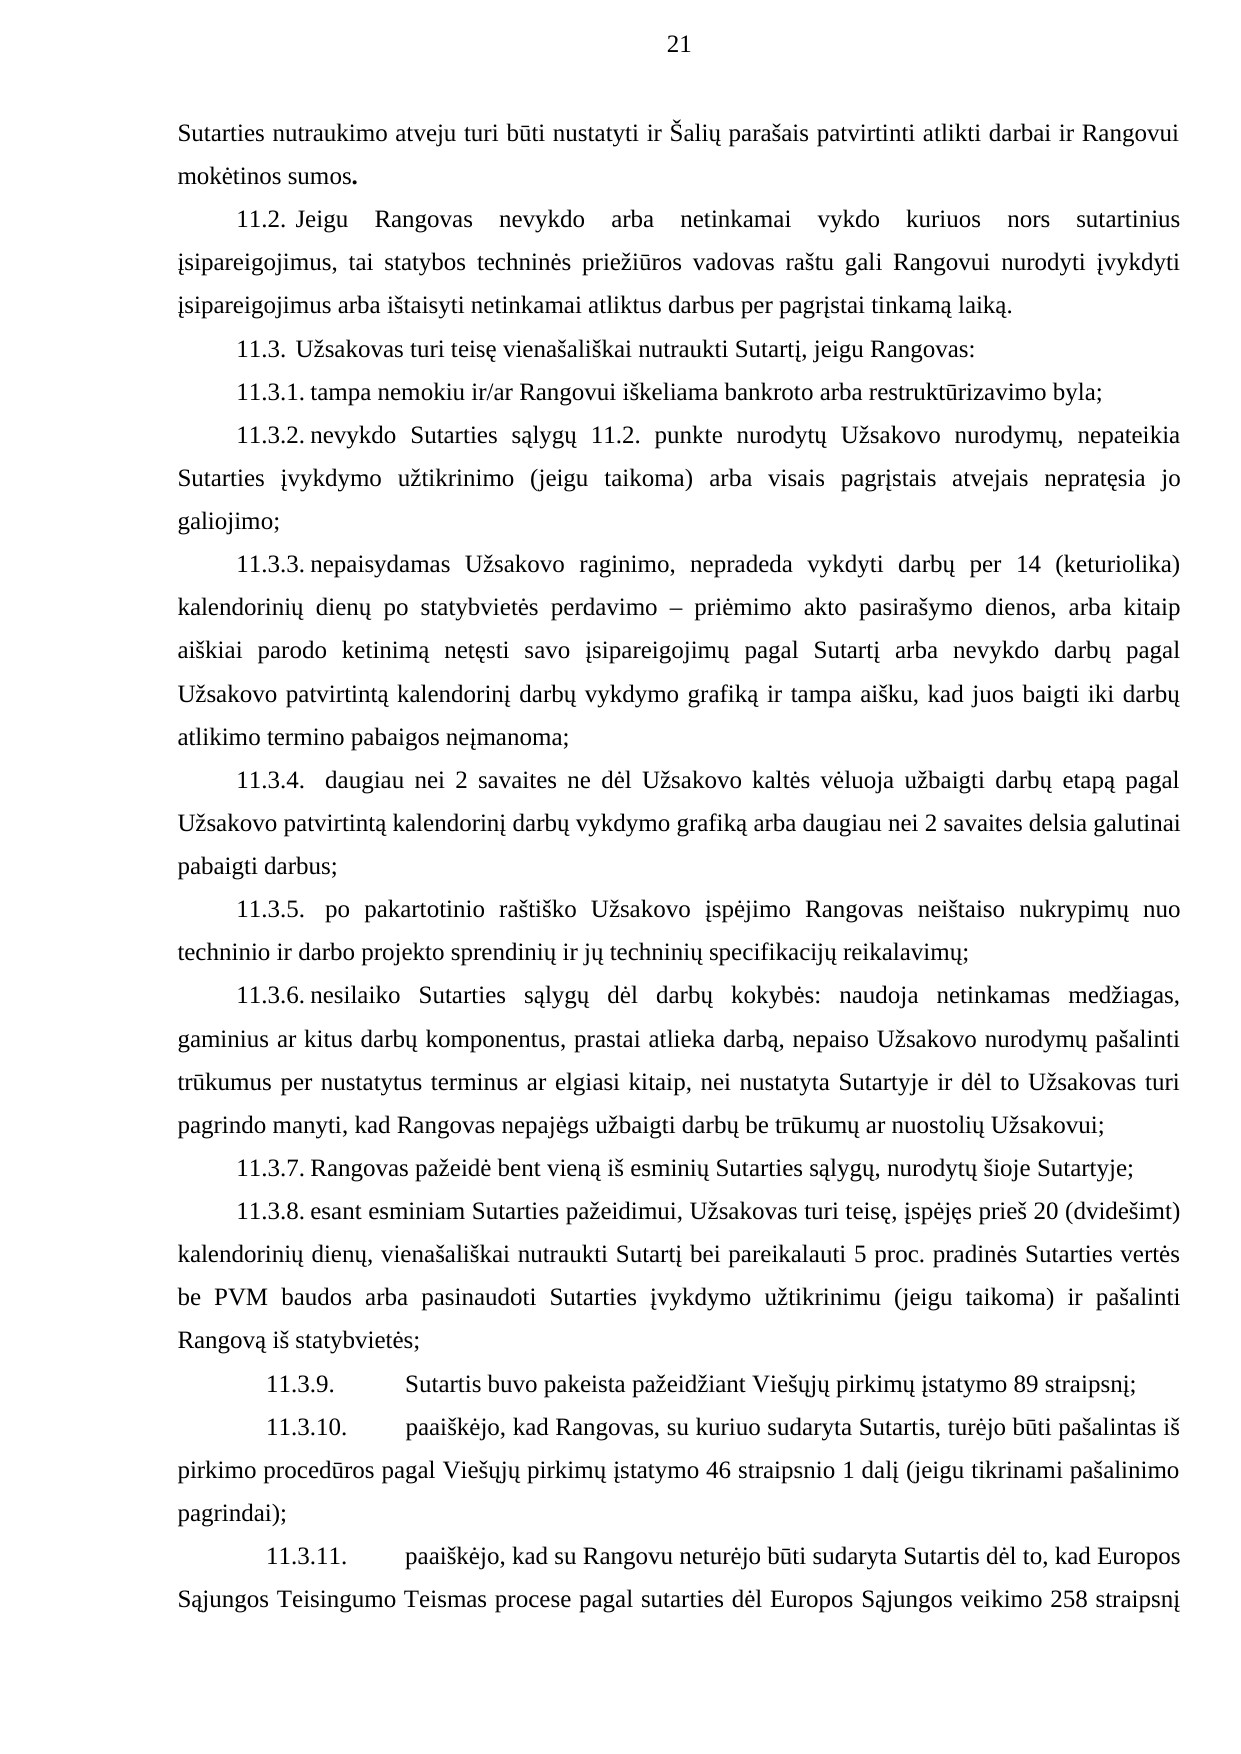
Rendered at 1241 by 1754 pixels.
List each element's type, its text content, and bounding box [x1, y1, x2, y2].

list daugiau nei 2 savaites ne dėl Užsakovo kaltės vėluoja užbaigti darbų etapą pagal Užsakovo patvirtintą kalendorinį darbų vykdymo grafiką arba daugiau nei 2 savaites delsia galutinai pabaigti darbus; [177, 765, 1181, 880]
list nepaisydamas Užsakovo raginimo, nepradeda vykdyti darbų per 14 (keturiolika) kalendorinių dienų po statybvietės perdavimo – priėmimo akto pasirašymo dienos, arba kitaip aiškiai parodo ketinimą netęsti savo įsipareigojimų pagal Sutartį arba nevykdo darbų pagal Užsakovo patvirtintą kalendorinį darbų vykdymo grafiką ir tampa aišku, kad juos baigti iki darbų atlikimo termino pabaigos neįmanoma; [177, 549, 1181, 751]
list tampa nemokiu ir/ar Rangovui iškeliama bankroto arba restruktūrizavimo byla; [177, 377, 1181, 406]
list nevykdo Sutarties sąlygų 11.2. punkte nurodytų Užsakovo nurodymų, nepateikia Sutarties įvykdymo užtikrinimo (jeigu taikoma) arba visais pagrįstais atvejais nepratęsia jo galiojimo; [177, 420, 1181, 535]
list paaiškėjo, kad Rangovas, su kuriuo sudaryta Sutartis, turėjo būti pašalintas iš pirkimo procedūros pagal Viešųjų pirkimų įstatymo 46 straipsnio 1 dalį (jeigu tikrinami pašalinimo pagrindai); [177, 1412, 1181, 1527]
list esant esminiam Sutarties pažeidimui, Užsakovas turi teisę, įspėjęs prieš 20 (dvidešimt) kalendorinių dienų, vienašališkai nutraukti Sutartį bei pareikalauti 5 proc. pradinės Sutarties vertės be PVM baudos arba pasinaudoti Sutarties įvykdymo užtikrinimu (jeigu taikoma) ir pašalinti Rangovą iš statybvietės; [177, 1196, 1181, 1354]
list Jeigu Rangovas nevykdo arba netinkamai vykdo kuriuos nors sutartinius įsipareigojimus, tai statybos techninės priežiūros vadovas raštu gali Rangovui nurodyti įvykdyti įsipareigojimus arba ištaisyti netinkamai atliktus darbus per pagrįstai tinkamą laiką. [177, 204, 1181, 319]
list Sutartis buvo pakeista pažeidžiant Viešųjų pirkimų įstatymo 89 straipsnį; [177, 1369, 1181, 1397]
list po pakartotinio raštiško Užsakovo įspėjimo Rangovas neištaiso nukrypimų nuo techninio ir darbo projekto sprendinių ir jų techninių specifikacijų reikalavimų; [177, 894, 1181, 966]
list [177, 1541, 1181, 1613]
list Užsakovas turi teisę vienašališkai nutraukti Sutartį, jeigu Rangovas: [177, 334, 1181, 362]
list Rangovas pažeidė bent vieną iš esminių Sutarties sąlygų, nurodytų šioje Sutartyje; [177, 1153, 1181, 1182]
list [177, 118, 1181, 190]
list nesilaiko Sutarties sąlygų dėl darbų kokybės: naudoja netinkamas medžiagas, gaminius ar kitus darbų komponentus, prastai atlieka darbą, nepaiso Užsakovo nurodymų pašalinti trūkumus per nustatytus terminus ar elgiasi kitaip, nei nustatyta Sutartyje ir dėl to Užsakovas turi pagrindo manyti, kad Rangovas nepajėgs užbaigti darbų be trūkumų ar nuostolių Užsakovui; [177, 981, 1181, 1139]
